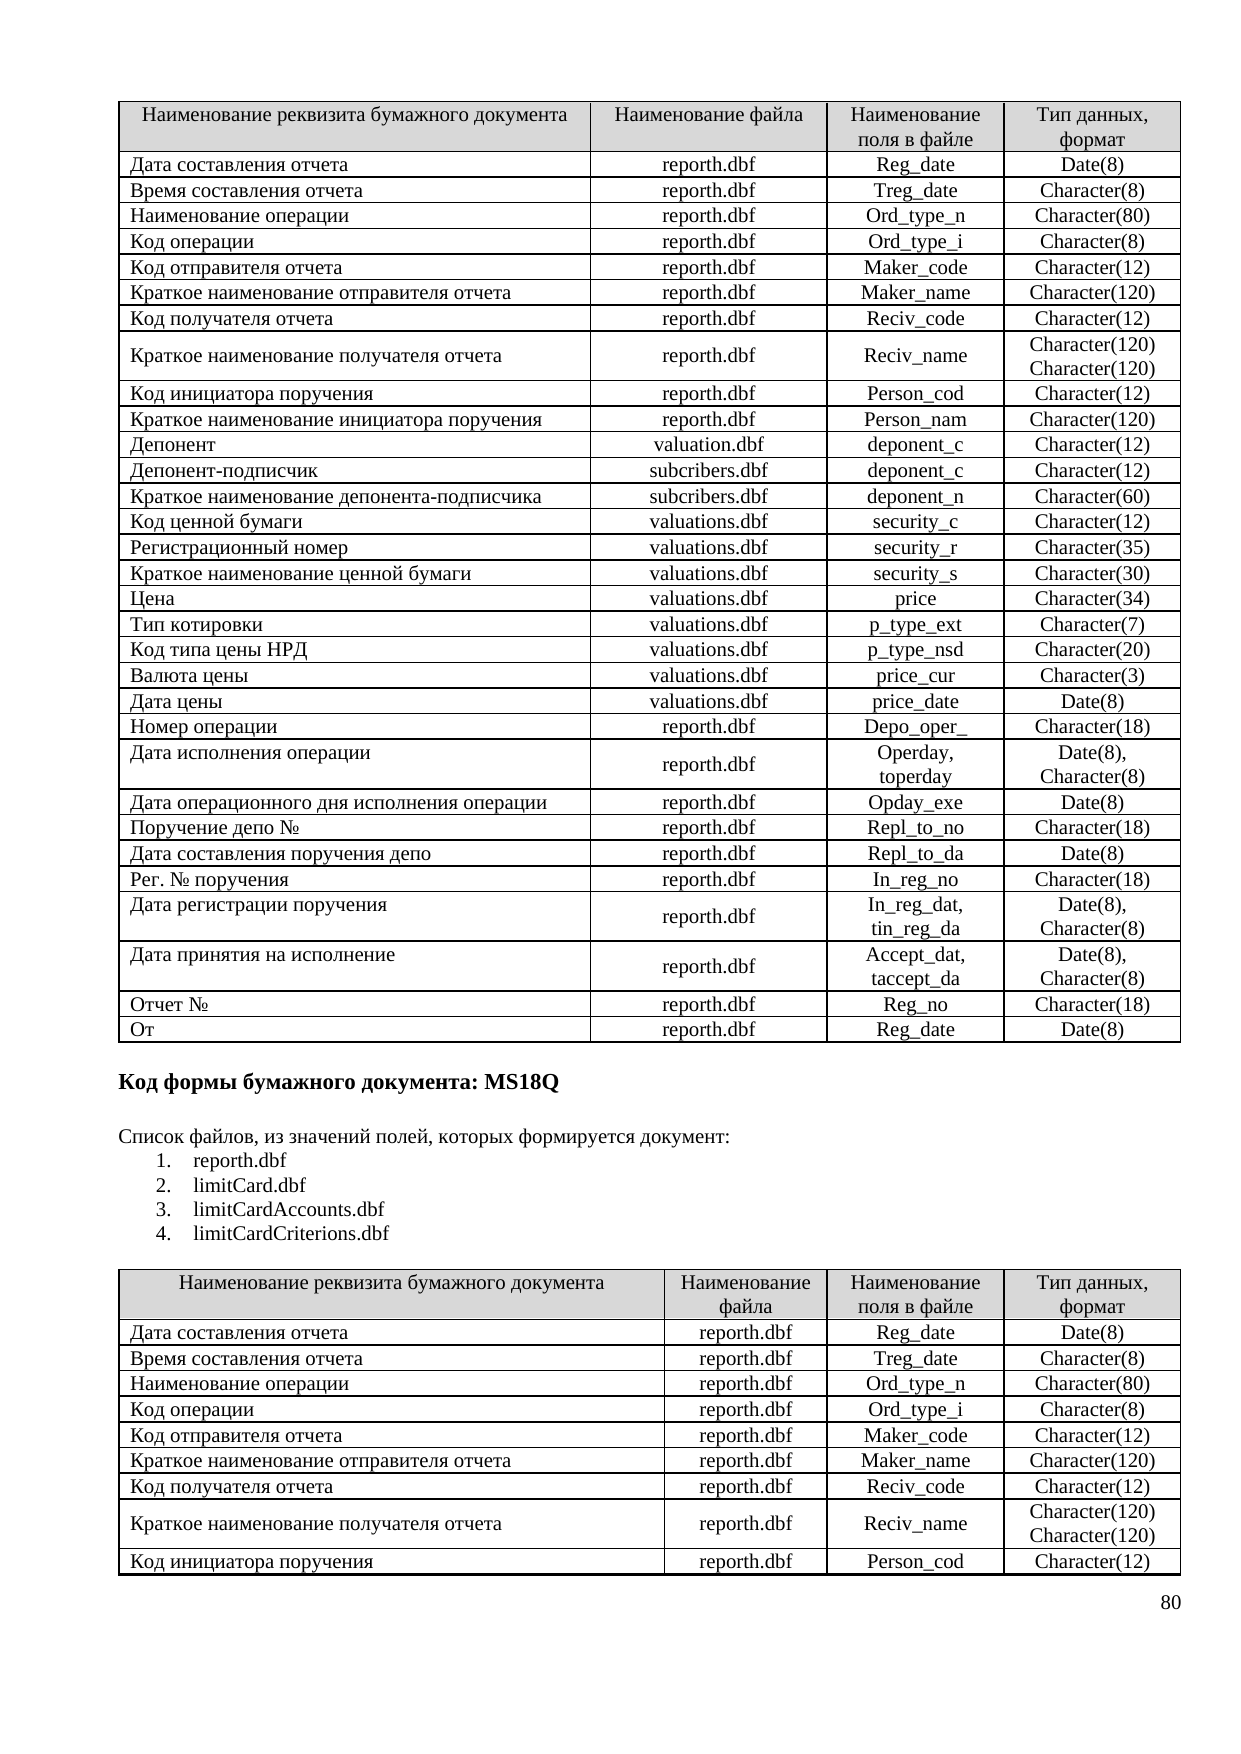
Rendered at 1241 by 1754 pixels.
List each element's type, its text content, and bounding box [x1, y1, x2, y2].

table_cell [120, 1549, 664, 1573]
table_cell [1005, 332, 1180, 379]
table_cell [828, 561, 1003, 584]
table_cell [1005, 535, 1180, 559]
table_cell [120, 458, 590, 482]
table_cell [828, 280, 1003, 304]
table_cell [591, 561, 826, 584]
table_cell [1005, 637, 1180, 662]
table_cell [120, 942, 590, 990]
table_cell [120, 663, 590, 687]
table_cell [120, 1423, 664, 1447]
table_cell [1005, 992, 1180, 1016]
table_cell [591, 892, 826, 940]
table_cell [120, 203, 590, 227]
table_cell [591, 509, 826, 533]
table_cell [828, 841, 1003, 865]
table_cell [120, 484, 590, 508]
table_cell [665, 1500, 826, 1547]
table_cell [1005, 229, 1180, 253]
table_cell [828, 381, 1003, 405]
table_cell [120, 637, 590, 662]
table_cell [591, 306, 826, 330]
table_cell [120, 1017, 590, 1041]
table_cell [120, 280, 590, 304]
subtitle Код формы бумажного документа: MS18Q [118, 1068, 1181, 1094]
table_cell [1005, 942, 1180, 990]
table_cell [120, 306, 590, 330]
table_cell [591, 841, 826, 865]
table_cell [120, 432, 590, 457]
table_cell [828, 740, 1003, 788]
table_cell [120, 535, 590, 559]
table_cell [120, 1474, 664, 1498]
list limitCard.dbf [156, 1172, 1181, 1197]
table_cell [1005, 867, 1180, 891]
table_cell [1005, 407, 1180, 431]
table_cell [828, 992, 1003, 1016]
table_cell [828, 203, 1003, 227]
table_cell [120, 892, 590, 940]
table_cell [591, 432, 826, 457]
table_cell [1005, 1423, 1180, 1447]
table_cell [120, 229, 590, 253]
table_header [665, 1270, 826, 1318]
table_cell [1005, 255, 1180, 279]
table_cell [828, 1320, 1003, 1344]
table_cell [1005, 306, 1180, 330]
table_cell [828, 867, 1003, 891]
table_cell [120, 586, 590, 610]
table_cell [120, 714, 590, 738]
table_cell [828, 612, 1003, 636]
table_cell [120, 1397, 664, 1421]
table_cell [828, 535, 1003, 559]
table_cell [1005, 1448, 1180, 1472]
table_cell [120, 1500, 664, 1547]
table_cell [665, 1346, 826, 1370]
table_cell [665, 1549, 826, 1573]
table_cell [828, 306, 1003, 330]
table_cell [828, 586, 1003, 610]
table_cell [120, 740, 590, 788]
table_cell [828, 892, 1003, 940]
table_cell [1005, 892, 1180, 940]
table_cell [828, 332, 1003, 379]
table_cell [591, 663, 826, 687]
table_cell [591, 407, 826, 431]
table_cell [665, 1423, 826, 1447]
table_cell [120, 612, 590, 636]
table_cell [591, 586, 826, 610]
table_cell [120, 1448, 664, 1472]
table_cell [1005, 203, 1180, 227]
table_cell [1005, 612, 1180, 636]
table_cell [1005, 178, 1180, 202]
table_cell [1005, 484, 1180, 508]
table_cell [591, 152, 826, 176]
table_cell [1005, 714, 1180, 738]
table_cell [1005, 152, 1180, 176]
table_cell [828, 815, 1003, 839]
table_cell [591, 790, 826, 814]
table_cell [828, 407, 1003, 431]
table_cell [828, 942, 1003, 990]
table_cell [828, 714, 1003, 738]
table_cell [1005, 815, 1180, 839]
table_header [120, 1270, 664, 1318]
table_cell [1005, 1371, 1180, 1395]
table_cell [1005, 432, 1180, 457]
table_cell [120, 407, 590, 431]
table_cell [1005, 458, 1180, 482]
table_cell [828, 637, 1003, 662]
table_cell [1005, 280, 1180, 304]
list limitCardСriterions.dbf [156, 1221, 1181, 1245]
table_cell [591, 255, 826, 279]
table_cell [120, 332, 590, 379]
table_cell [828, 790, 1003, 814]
list limitCardAccounts.dbf [156, 1197, 1181, 1221]
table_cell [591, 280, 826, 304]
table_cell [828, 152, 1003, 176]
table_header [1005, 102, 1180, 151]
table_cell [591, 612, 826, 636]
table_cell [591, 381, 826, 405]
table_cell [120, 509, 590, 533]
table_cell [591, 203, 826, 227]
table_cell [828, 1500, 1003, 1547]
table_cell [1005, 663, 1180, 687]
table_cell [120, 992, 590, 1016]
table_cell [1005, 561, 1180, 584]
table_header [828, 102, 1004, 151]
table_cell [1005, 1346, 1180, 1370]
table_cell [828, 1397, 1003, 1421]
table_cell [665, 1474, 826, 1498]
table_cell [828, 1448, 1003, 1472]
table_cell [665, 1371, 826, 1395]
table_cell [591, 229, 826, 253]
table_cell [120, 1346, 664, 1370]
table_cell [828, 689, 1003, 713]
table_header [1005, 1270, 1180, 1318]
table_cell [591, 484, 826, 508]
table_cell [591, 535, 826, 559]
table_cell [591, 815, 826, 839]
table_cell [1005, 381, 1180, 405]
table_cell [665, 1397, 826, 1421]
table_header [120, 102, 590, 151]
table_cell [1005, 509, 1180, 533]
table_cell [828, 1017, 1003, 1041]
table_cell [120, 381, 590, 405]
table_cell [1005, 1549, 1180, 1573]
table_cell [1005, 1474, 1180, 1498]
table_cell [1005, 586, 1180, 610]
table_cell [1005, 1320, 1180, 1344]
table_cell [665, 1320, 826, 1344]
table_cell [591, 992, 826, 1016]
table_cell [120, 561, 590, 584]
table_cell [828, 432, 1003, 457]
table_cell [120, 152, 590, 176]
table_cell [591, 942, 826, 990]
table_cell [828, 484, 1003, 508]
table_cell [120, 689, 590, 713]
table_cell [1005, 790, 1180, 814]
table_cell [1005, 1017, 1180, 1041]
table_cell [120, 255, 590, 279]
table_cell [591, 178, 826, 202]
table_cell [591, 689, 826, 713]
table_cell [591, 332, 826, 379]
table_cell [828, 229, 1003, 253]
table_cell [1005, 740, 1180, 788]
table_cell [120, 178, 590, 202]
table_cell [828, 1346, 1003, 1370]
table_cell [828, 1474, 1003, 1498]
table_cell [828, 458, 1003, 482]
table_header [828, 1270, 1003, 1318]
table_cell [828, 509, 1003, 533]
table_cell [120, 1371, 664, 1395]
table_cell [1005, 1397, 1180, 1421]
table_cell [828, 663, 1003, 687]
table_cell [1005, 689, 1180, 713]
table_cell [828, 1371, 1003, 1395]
list reporth.dbf [156, 1148, 1181, 1172]
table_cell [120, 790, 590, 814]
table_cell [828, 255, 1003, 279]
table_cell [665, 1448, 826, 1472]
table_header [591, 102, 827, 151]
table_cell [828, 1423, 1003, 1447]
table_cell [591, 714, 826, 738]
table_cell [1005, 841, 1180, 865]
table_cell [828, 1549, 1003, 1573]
text Список файлов, из значений полей, которых формируется документ: [118, 1124, 1181, 1148]
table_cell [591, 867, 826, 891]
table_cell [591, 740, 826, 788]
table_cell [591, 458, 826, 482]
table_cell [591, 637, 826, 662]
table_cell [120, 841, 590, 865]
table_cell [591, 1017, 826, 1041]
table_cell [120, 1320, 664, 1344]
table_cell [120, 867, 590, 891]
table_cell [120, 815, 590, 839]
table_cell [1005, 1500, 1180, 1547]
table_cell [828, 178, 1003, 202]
